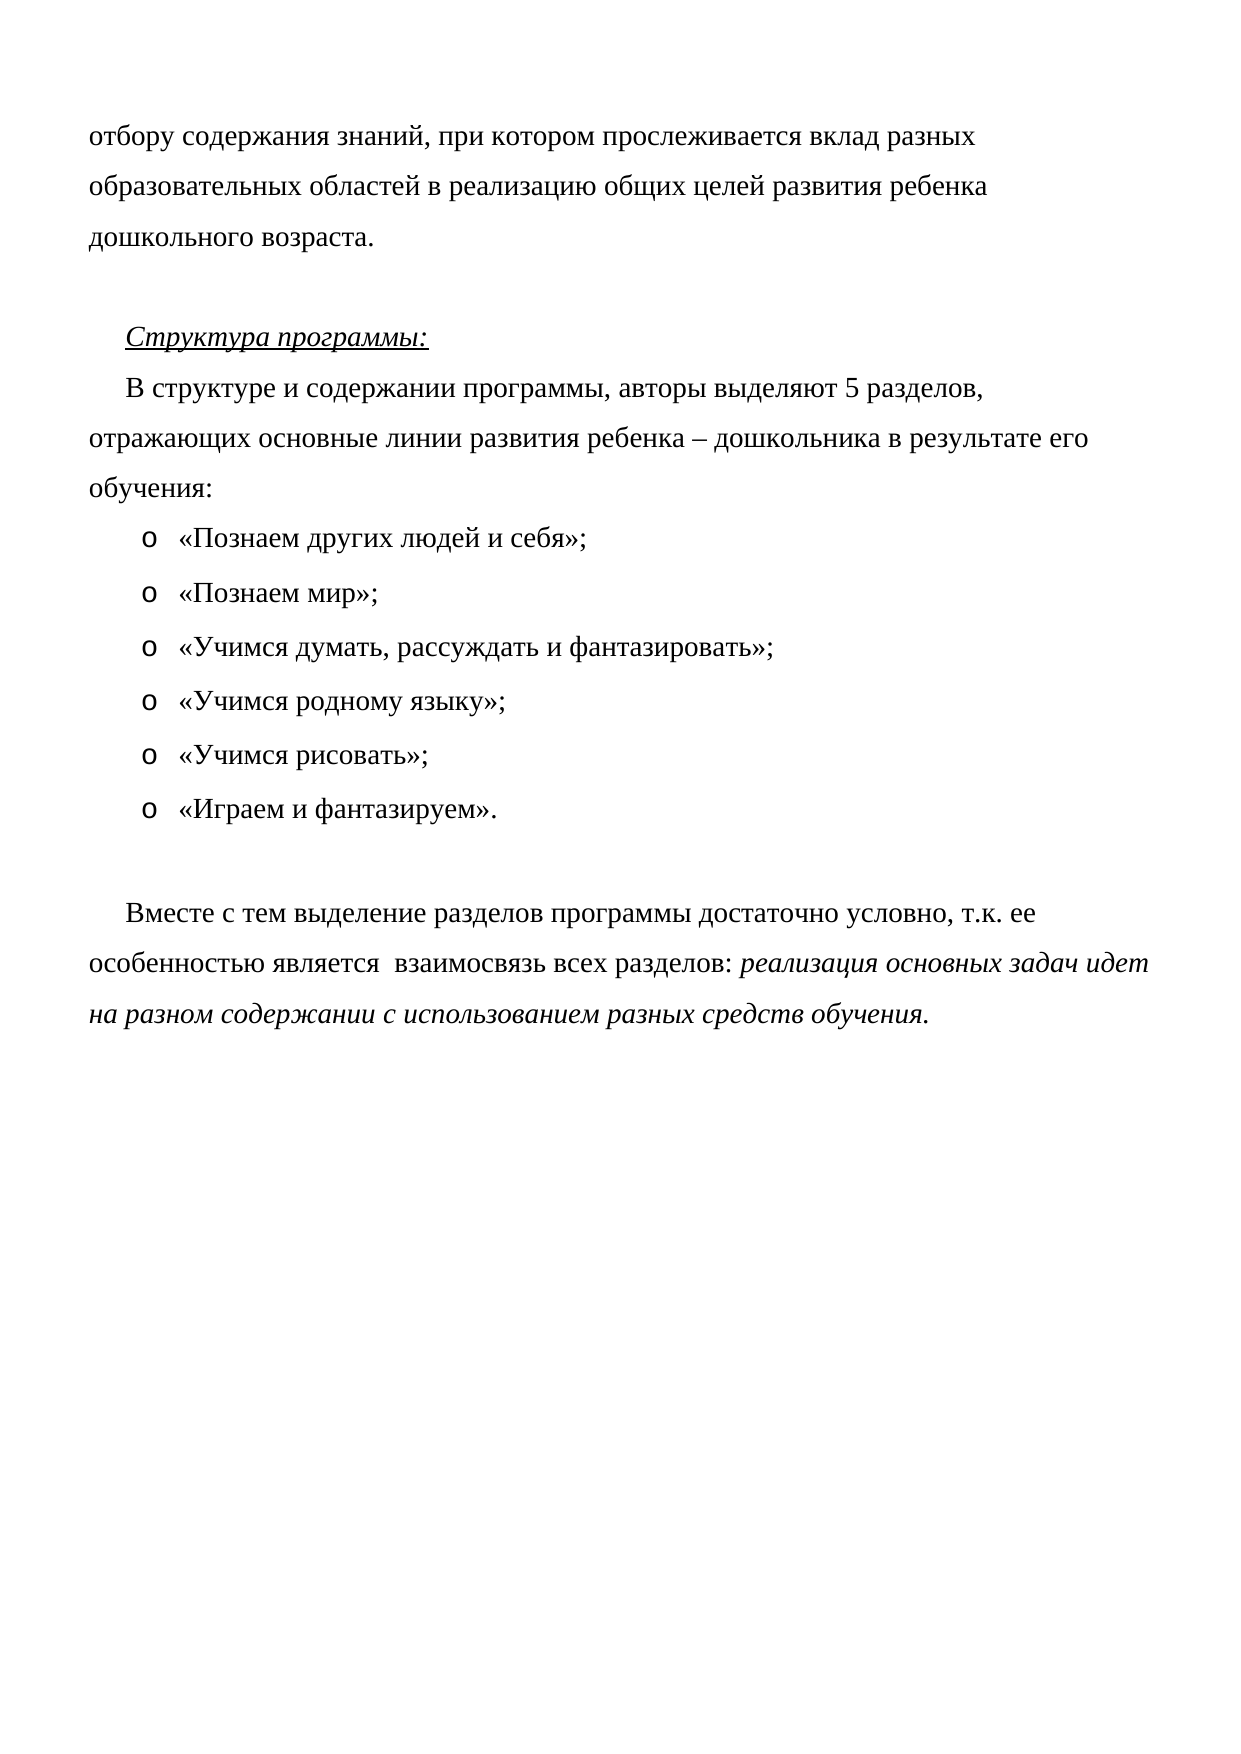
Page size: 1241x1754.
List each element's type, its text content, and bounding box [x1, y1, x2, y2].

list «Учимся думать, рассуждать и фантазировать»; [141, 629, 1152, 665]
list «Учимся рисовать»; [141, 737, 1152, 773]
list Вместе с тем выделение разделов программы достаточно условно, т.к. ее особенностью является взаимосвязь всех разделов: реализация основных задач идет на разном содержании с использованием разных средств обучения. [89, 895, 1152, 1029]
list «Играем и фантазируем». [141, 791, 1152, 827]
list «Познаем мир»; [141, 575, 1152, 611]
list Структура программы: [89, 319, 1152, 353]
list «Познаем других людей и себя»; [141, 521, 1152, 557]
list В структуре и содержании программы, авторы выделяют 5 разделов, отражающих основные линии развития ребенка – дошкольника в результате его обучения: [89, 370, 1152, 504]
list «Учимся родному языку»; [141, 683, 1152, 719]
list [89, 118, 1152, 252]
